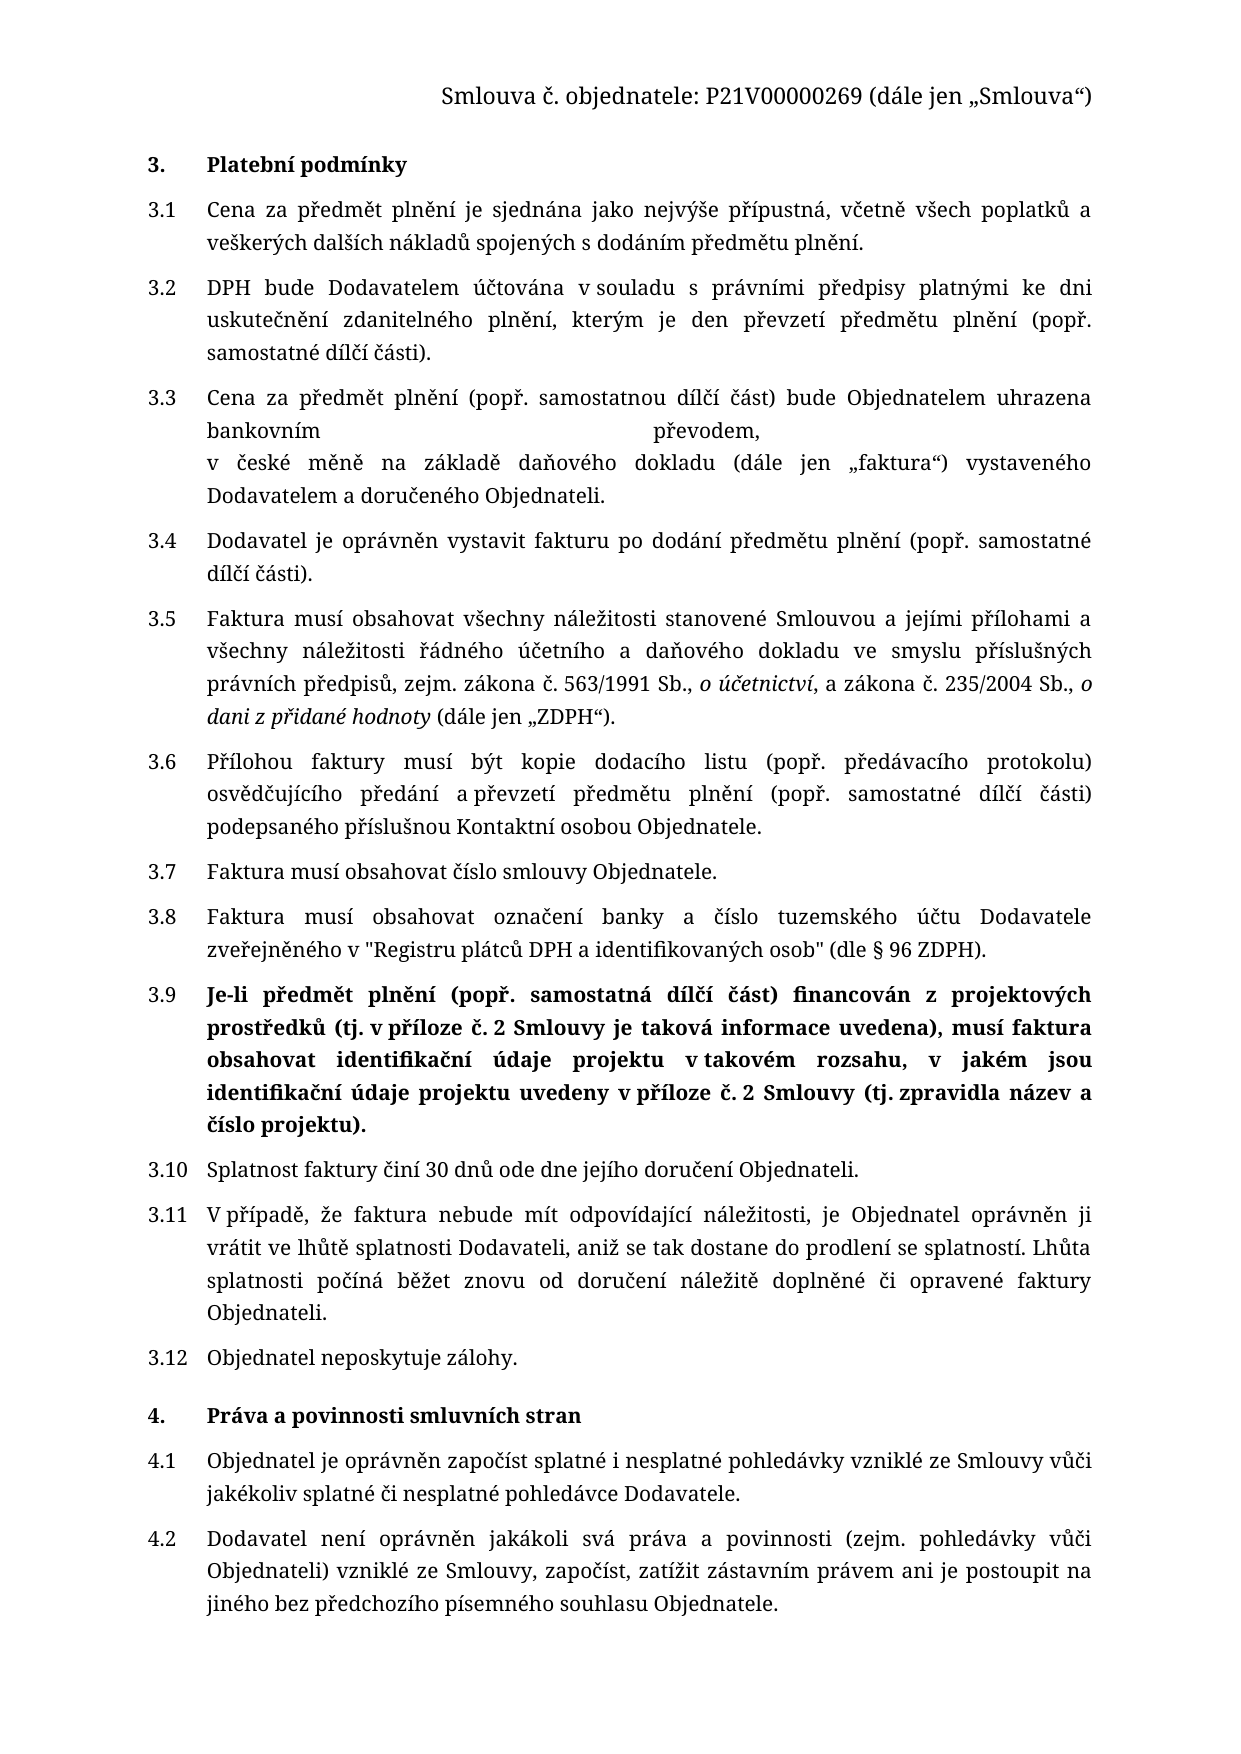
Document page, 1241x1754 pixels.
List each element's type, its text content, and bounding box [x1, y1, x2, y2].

list Objednatel neposkytuje zálohy. [148, 1343, 1093, 1372]
list Platební podmínky [148, 150, 1093, 179]
list Přílohou faktury musí být kopie dodacího listu (popř. předávacího protokolu) osvědčujícího předání a převzetí předmětu plnění (popř. samostatné dílčí části) podepsaného příslušnou Kontaktní osobou Objednatele. [148, 747, 1093, 841]
list Splatnost faktury činí 30 dnů ode dne jejího doručení Objednateli. [148, 1156, 1093, 1184]
list Faktura musí obsahovat číslo smlouvy Objednatele. [148, 857, 1093, 886]
list Práva a povinnosti smluvních stran [148, 1401, 1093, 1429]
list Cena za předmět plnění (popř. samostatnou dílčí část) bude Objednatelem uhrazena bankovním převodem, v české měně na základě daňového dokladu (dále jen „faktura“) vystaveného Dodavatelem a doručeného Objednateli. [148, 383, 1093, 509]
list Cena za předmět plnění je sjednána jako nejvýše přípustná, včetně všech poplatků a veškerých dalších nákladů spojených s dodáním předmětu plnění. [148, 195, 1093, 256]
list DPH bude Dodavatelem účtována v souladu s právními předpisy platnými ke dni uskutečnění zdanitelného plnění, kterým je den převzetí předmětu plnění (popř. samostatné dílčí části). [148, 273, 1093, 367]
list Dodavatel je oprávněn vystavit fakturu po dodání předmětu plnění (popř. samostatné dílčí části). [148, 526, 1093, 587]
list Faktura musí obsahovat označení banky a číslo tuzemského účtu Dodavatele zveřejněného v "Registru plátců DPH a identifikovaných osob" (dle § 96 ZDPH). [148, 902, 1093, 963]
list Je-li předmět plnění (popř. samostatná dílčí část) financován z projektových prostředků (tj. v příloze č. 2 Smlouvy je taková informace uvedena), musí faktura obsahovat identifikační údaje projektu v takovém rozsahu, v jakém jsou identifikační údaje projektu uvedeny v příloze č. 2 Smlouvy (tj. zpravidla název a číslo projektu). [148, 980, 1093, 1139]
list Dodavatel není oprávněn jakákoli svá práva a povinnosti (zejm. pohledávky vůči Objednateli) vzniklé ze Smlouvy, započíst, zatížit zástavním právem ani je postoupit na jiného bez předchozího písemného souhlasu Objednatele. [148, 1524, 1093, 1618]
list V případě, že faktura nebude mít odpovídající náležitosti, je Objednatel oprávněn ji vrátit ve lhůtě splatnosti Dodavateli, aniž se tak dostane do prodlení se splatností. Lhůta splatnosti počíná běžet znovu od doručení náležitě doplněné či opravené faktury Objednateli. [148, 1201, 1093, 1327]
list Faktura musí obsahovat všechny náležitosti stanovené Smlouvou a jejími přílohami a všechny náležitosti řádného účetního a daňového dokladu ve smyslu příslušných právních předpisů, zejm. zákona č. 563/1991 Sb., o účetnictví, a zákona č. 235/2004 Sb., o dani z přidané hodnoty (dále jen „ZDPH“). [148, 604, 1093, 730]
list Objednatel je oprávněn započíst splatné i nesplatné pohledávky vzniklé ze Smlouvy vůči jakékoliv splatné či nesplatné pohledávce Dodavatele. [148, 1446, 1093, 1507]
